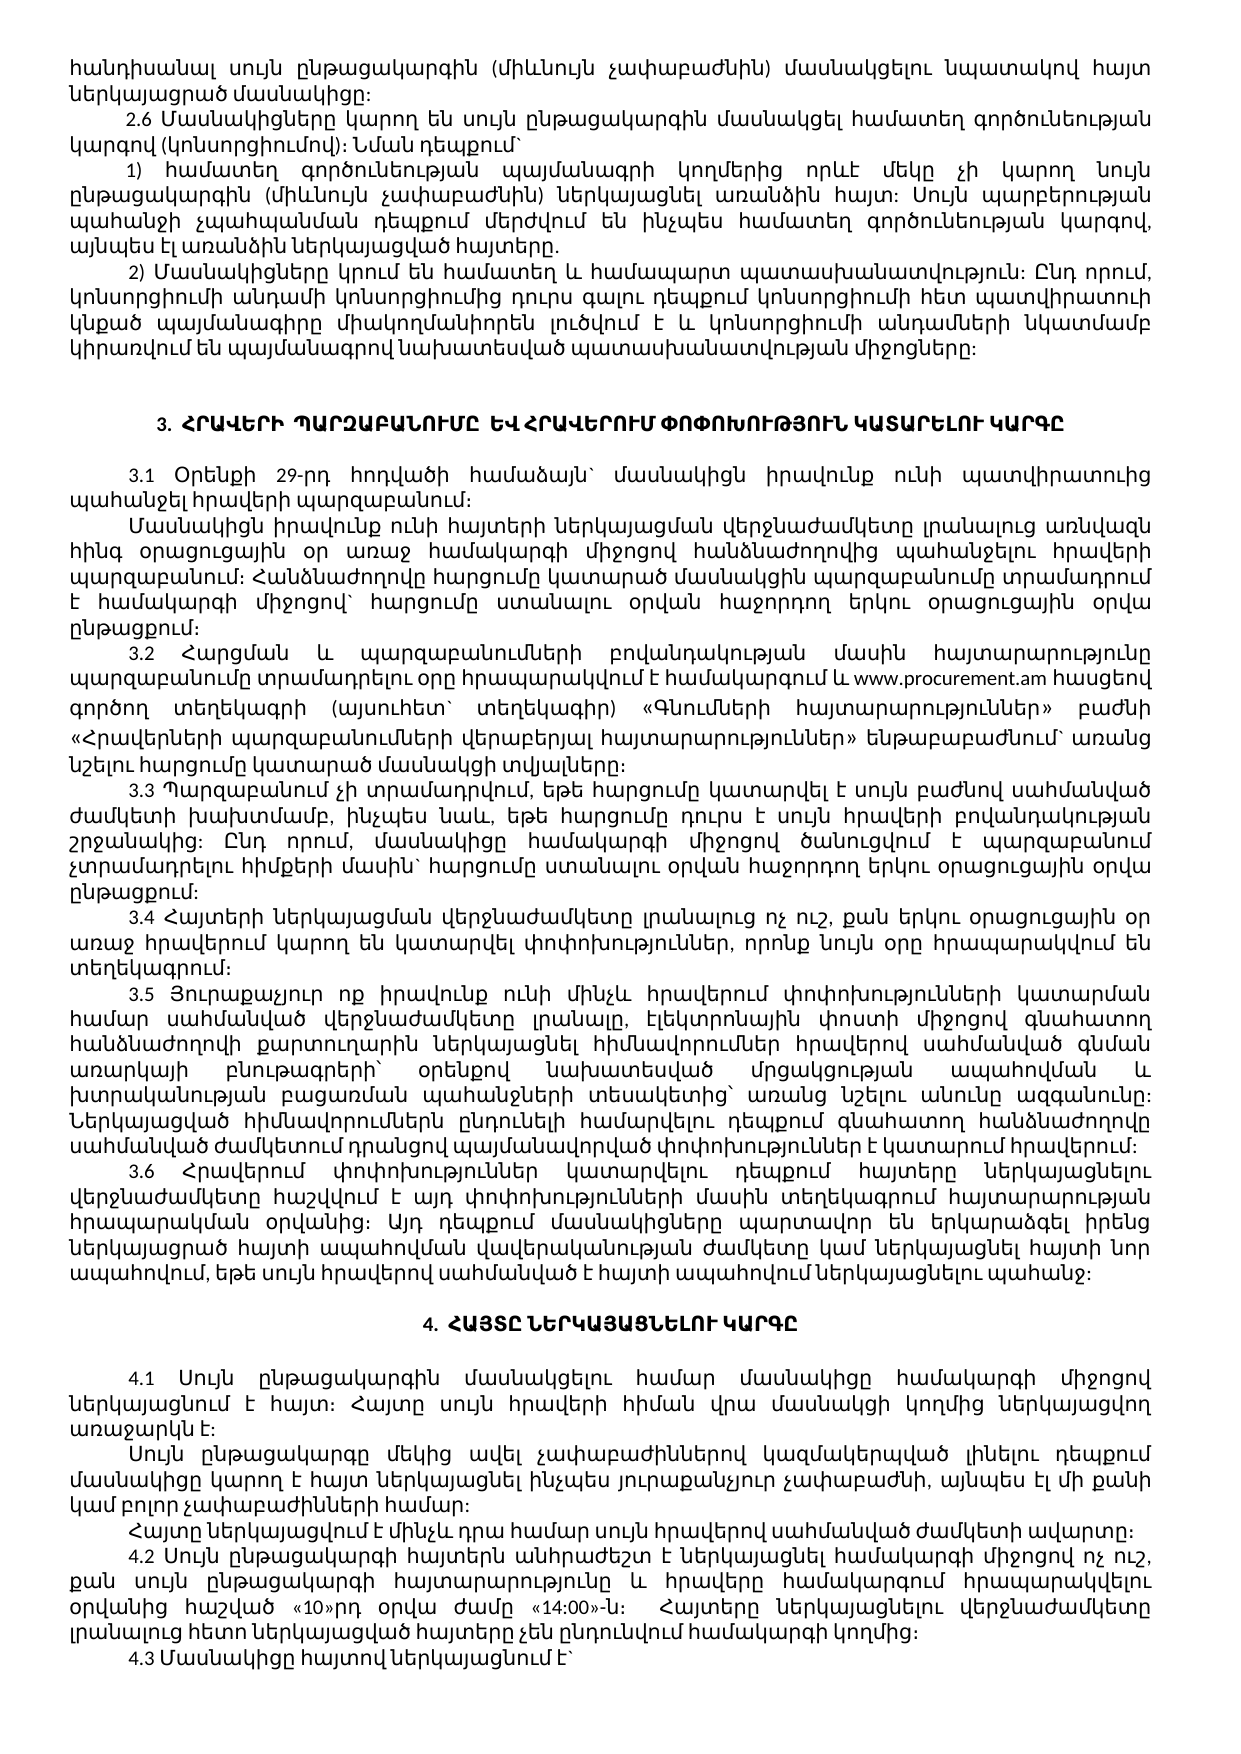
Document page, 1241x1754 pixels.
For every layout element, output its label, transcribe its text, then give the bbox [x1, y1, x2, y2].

text Հայտը ներկայացվում է մինչև դրա համար սույն հրավերով սահմանված ժամկետի ավարտը։ [69, 1518, 1152, 1543]
text 3.3 Պարզաբանում չի տրամադրվում, եթե հարցումը կատարվել է սույն բաժնով սահմանված ժամկետի խախտմամբ, ինչպես նաև, եթե հարցումը դուրս է սույն հրավերի բովանդակության շրջանակից: Ընդ որում, մասնակիցը համակարգի միջոցով ծանուցվում է պարզաբանում չտրամադրելու հիմքերի մասին` հարցումը ստանալու օրվան հաջորդող երկու օրացուցային օրվա ընթացքում: [69, 777, 1152, 904]
text 2.6 Մասնակիցները կարող են սույն ընթացակարգին մասնակցել համատեղ գործունեության կարգով (կոնսորցիումով)։ Նման դեպքում` [69, 106, 1152, 157]
text 4. ՀԱՅՏԸ ՆԵՐԿԱՅԱՑՆԵԼՈՒ ԿԱՐԳԸ [69, 1311, 1152, 1337]
text Սույն ընթացակարգը մեկից ավել չափաբաժիններով կազմակերպված լինելու դեպքում մասնակիցը կարող է հայտ ներկայացնել ինչպես յուրաքանչյուր չափաբաժնի, այնպես էլ մի քանի կամ բոլոր չափաբաժինների համար: [69, 1442, 1152, 1518]
text 4.1 Սույն ընթացակարգին մասնակցելու համար մասնակիցը համակարգի միջոցով ներկայացնում է հայտ։ Հայտը սույն հրավերի հիման վրա մասնակցի կողմից ներկայացվող առաջարկն է: [69, 1365, 1152, 1442]
text 3.5 Յուրաքաչյուր ոք իրավունք ունի մինչև հրավերում փոփոխությունների կատարման համար սահմանված վերջնաժամկետը լրանալը, էլեկտրոնային փոստի միջոցով գնահատող հանձնաժողովի քարտուղարին ներկայացնել հիմնավորումներ հրավերով սահմանված գնման առարկայի բնութագրերի՝ օրենքով նախատեսված մրցակցության ապահովման և խտրականության բացառման պահանջների տեսակետից՝ առանց նշելու անունը ազգանունը: Ներկայացված հիմնավորումներն ընդունելի համարվելու դեպքում գնահատող հանձնաժողովը սահմանված ժամկետում դրանցով պայմանավորված փոփոխություններ է կատարում հրավերում: [69, 981, 1152, 1159]
text Մասնակիցն իրավունք ունի հայտերի ներկայացման վերջնաժամկետը լրանալուց առնվազն հինգ օրացուցային օր առաջ համակարգի միջոցով հանձնաժողովից պահանջելու հրավերի պարզաբանում։ Հանձնաժողովը հարցումը կատարած մասնակցին պարզաբանումը տրամադրում է համակարգի միջոցով` հարցումը ստանալու օրվան հաջորդող երկու օրացուցային օրվա ընթացքում։ [69, 513, 1152, 640]
text 3.4 Հայտերի ներկայացման վերջնաժամկետը լրանալուց ոչ ուշ, քան երկու օրացուցային օր առաջ հրավերում կարող են կատարվել փոփոխություններ, որոնք նույն օրը հրապարակվում են տեղեկագրում։ [69, 904, 1152, 981]
text 1) համատեղ գործունեության պայմանագրի կողմերից որևէ մեկը չի կարող նույն ընթացակարգին (միևնույն չափաբաժնին) ներկայացնել առանձին հայտ: Սույն պարբերության պահանջի չպահպանման դեպքում մերժվում են ինչպես համատեղ գործունեության կարգով, այնպես էլ առանձին ներկայացված հայտերը. [69, 157, 1152, 259]
text 3.2 Հարցման և պարզաբանումների բովանդակության մասին հայտարարությունը պարզաբանումը տրամադրելու օրը հրապարակվում է համակարգում և www.procurement.am հասցեով գործող տեղեկագրի (այսուհետ` տեղեկագիր) «Գնումների հայտարարություններ» բաժնի «Հրավերների պարզաբանումների վերաբերյալ հայտարարություններ» ենթաբաբաժնում` առանց նշելու հարցումը կատարած մասնակցի տվյալները։ [69, 640, 1152, 777]
text 4.2 Սույն ընթացակարգի հայտերն անհրաժեշտ է ներկայացնել համակարգի միջոցով ոչ ուշ, քան սույն ընթացակարգի հայտարարությունը և հրավերը համակարգում հրապարակվելու օրվանից հաշված «10»րդ օրվա ժամը «14:00»-ն։ Հայտերը ներկայացնելու վերջնաժամկետը լրանալուց հետո ներկայացված հայտերը չեն ընդունվում համակարգի կողմից։ [69, 1543, 1152, 1645]
text 2) Մասնակիցները կրում են համատեղ և համապարտ պատասխանատվություն: Ընդ որում, կոնսորցիումի անդամի կոնսորցիումից դուրս գալու դեպքում կոնսորցիումի հետ պատվիրատուի կնքած պայմանագիրը միակողմանիորեն լուծվում է և կոնսորցիումի անդամների նկատմամբ կիրառվում են պայմանագրով նախատեսված պատասխանատվության միջոցները: [69, 259, 1152, 361]
text 4.3 Մասնակիցը հայտով ներկայացնում է` [69, 1645, 1152, 1670]
text 3.6 Հրավերում փոփոխություններ կատարվելու դեպքում հայտերը ներկայացնելու վերջնաժամկետը հաշվվում է այդ փոփոխությունների մասին տեղեկագրում հայտարարության հրապարակման օրվանից։ Այդ դեպքում մասնակիցները պարտավոր են երկարաձգել իրենց ներկայացրած հայտի ապահովման վավերականության ժամկետը կամ ներկայացնել հայտի նոր ապահովում, եթե սույն հրավերով սահմանված է հայտի ապահովում ներկայացնելու պահանջ: [69, 1159, 1152, 1286]
text 3. ՀՐԱՎԵՐԻ ՊԱՐԶԱԲԱՆՈՒՄԸ ԵՎ ՀՐԱՎԵՐՈՒՄ ՓՈՓՈԽՈՒԹՅՈՒՆ ԿԱՏԱՐԵԼՈՒ ԿԱՐԳԸ [69, 411, 1152, 437]
text 3.1 Օրենքի 29-րդ հոդվածի համաձայն` մասնակիցն իրավունք ունի պատվիրատուից պահանջել հրավերի պարզաբանում։ [69, 462, 1152, 513]
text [69, 56, 1152, 106]
